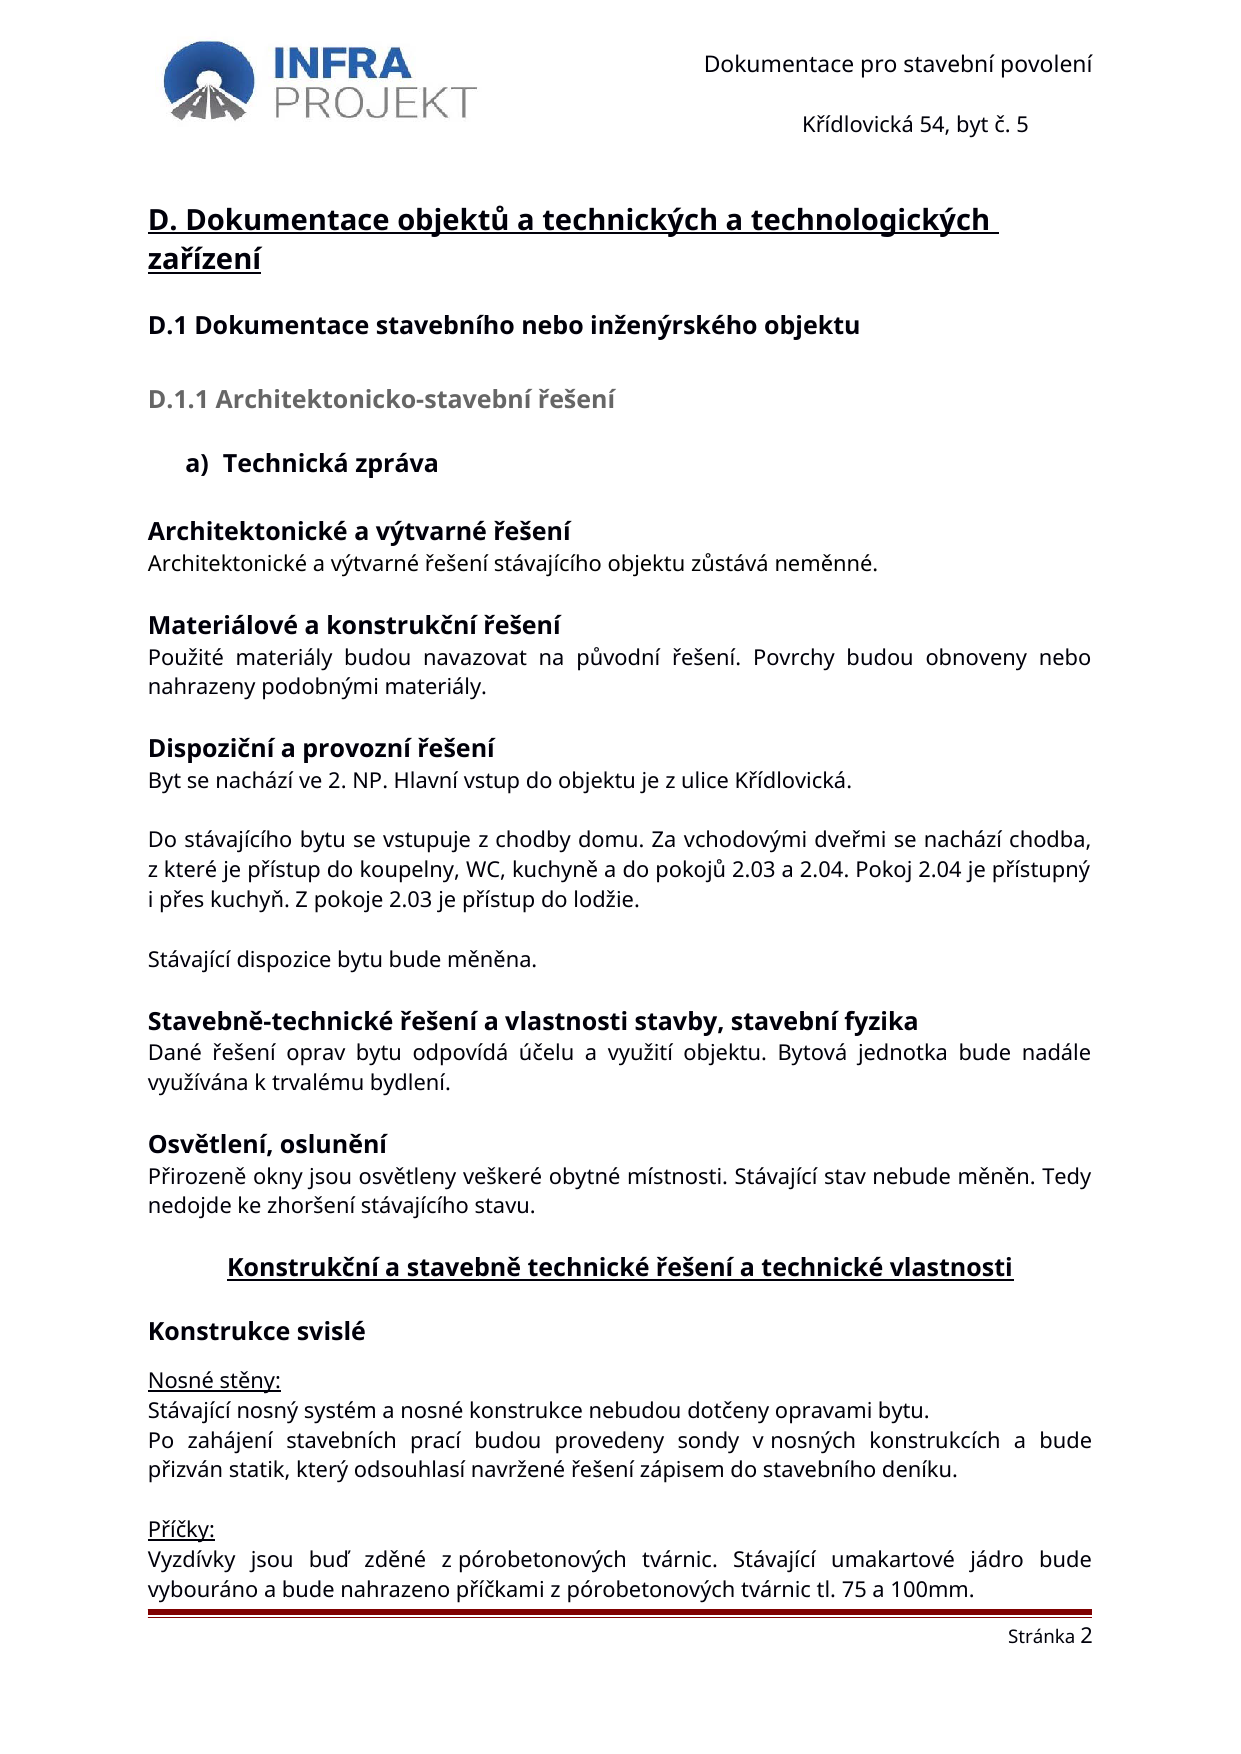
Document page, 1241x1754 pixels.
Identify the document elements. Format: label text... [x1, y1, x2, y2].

text Byt se nachází ve 2. NP. Hlavní vstup do objektu je z ulice Křídlovická. [148, 765, 1092, 795]
text Konstrukce svislé [148, 1314, 1092, 1348]
text Příčky: [148, 1514, 1092, 1544]
text Dispoziční a provozní řešení [148, 731, 1092, 765]
text D. Dokumentace objektů a technických a technologických zařízení [148, 199, 1092, 278]
list Technická zpráva [185, 446, 1092, 480]
text Vyzdívky jsou buď zděné z pórobetonových tvárnic. Stávající umakartové jádro bude vybouráno a bude nahrazeno příčkami z pórobetonových tvárnic tl. 75 a 100mm. [148, 1544, 1092, 1603]
text Nosné stěny: [148, 1365, 1092, 1395]
text D.1 Dokumentace stavebního nebo inženýrského objektu [148, 308, 1092, 342]
text Stavebně-technické řešení a vlastnosti stavby, stavební fyzika [148, 1003, 1092, 1037]
text Použité materiály budou navazovat na původní řešení. Povrchy budou obnoveny nebo nahrazeny podobnými materiály. [148, 641, 1092, 701]
text Přirozeně okny jsou osvětleny veškeré obytné místnosti. Stávající stav nebude měněn. Tedy nedojde ke zhoršení stávajícího stavu. [148, 1161, 1092, 1220]
text Osvětlení, oslunění [148, 1127, 1092, 1161]
text D.1.1 Architektonicko-stavební řešení [148, 382, 1092, 416]
text Architektonické a výtvarné řešení [148, 514, 1092, 548]
text Dané řešení oprav bytu odpovídá účelu a využití objektu. Bytová jednotka bude nadále využívána k trvalému bydlení. [148, 1037, 1092, 1097]
text Stávající nosný systém a nosné konstrukce nebudou dotčeny opravami bytu. [148, 1395, 1092, 1425]
text Po zahájení stavebních prací budou provedeny sondy v nosných konstrukcích a bude přizván statik, který odsouhlasí navržené řešení zápisem do stavebního deníku. [148, 1425, 1092, 1484]
text Stávající dispozice bytu bude měněna. [148, 944, 1092, 973]
text Do stávajícího bytu se vstupuje z chodby domu. Za vchodovými dveřmi se nachází chodba, z které je přístup do koupelny, WC, kuchyně a do pokojů 2.03 a 2.04. Pokoj 2.04 je přístupný i přes kuchyň. Z pokoje 2.03 je přístup do lodžie. [148, 824, 1092, 914]
text Architektonické a výtvarné řešení stávajícího objektu zůstává neměnné. [148, 548, 1092, 578]
text Materiálové a konstrukční řešení [148, 607, 1092, 641]
text Konstrukční a stavebně technické řešení a technické vlastnosti [148, 1250, 1092, 1284]
